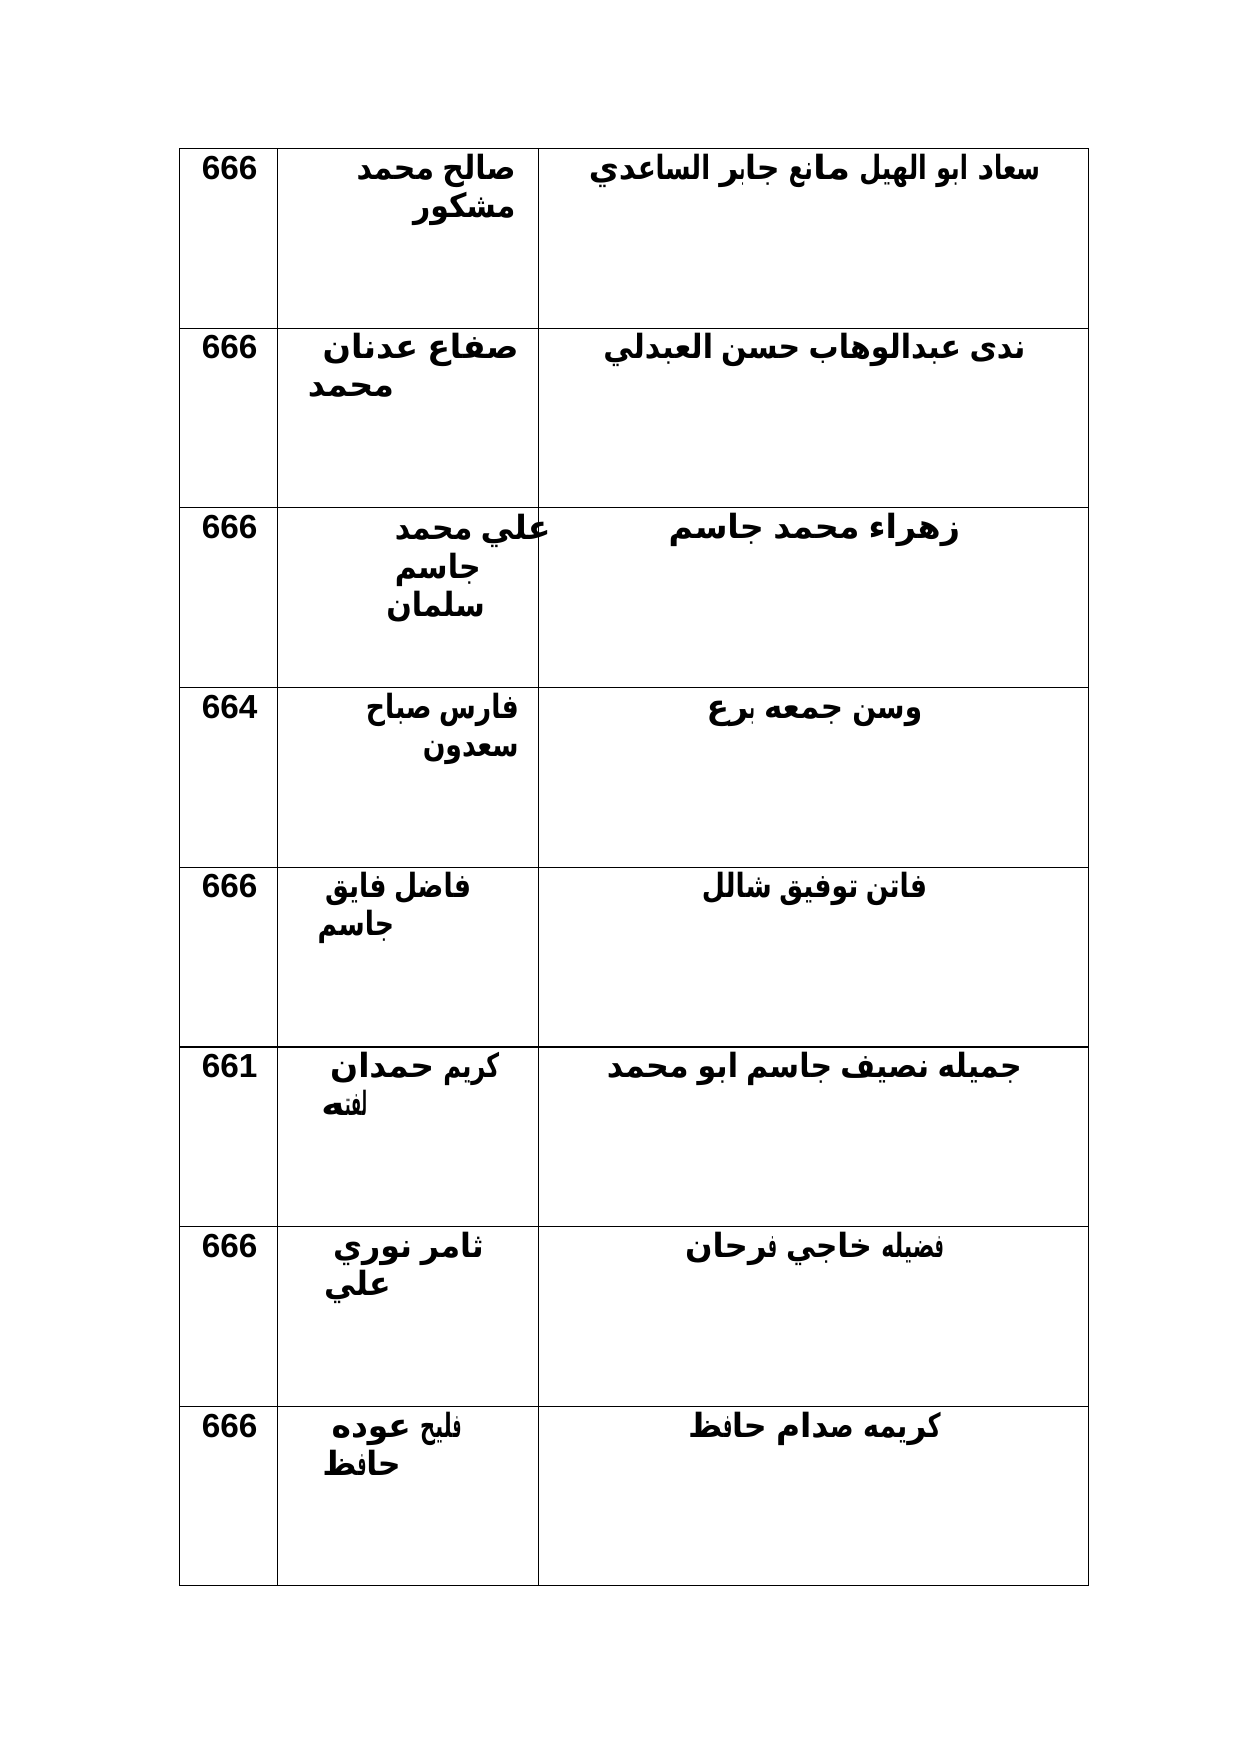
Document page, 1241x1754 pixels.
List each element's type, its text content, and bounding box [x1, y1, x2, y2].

table_cell فليح عوده حافظ [278, 1407, 538, 1585]
table_cell فاضل فايق جاسم [278, 868, 538, 1046]
table_cell فاتن توفيق شالل [539, 868, 1088, 1046]
table_header سعاد ابو الهيل مانع جابر الساعدي [539, 149, 1088, 328]
table_cell زهراء محمد جاسم [539, 508, 1088, 687]
table_cell علي محمد جاسم سلمان [278, 508, 538, 687]
table_cell 666 [180, 1407, 277, 1585]
table_cell 666 [180, 868, 277, 1046]
table_cell كريمه صدام حافظ [539, 1407, 1088, 1585]
table_cell 666 [180, 1227, 277, 1406]
table_cell كريم حمدان لفته [278, 1048, 538, 1226]
table_cell 666 [180, 508, 277, 687]
table_cell وسن جمعه برع [539, 688, 1088, 867]
table_header 666 [180, 149, 277, 328]
table_cell 661 [180, 1048, 277, 1226]
table_cell جميله نصيف جاسم ابو محمد [539, 1048, 1088, 1226]
table_cell 664 [180, 688, 277, 867]
table_cell ثامر نوري علي [278, 1227, 538, 1406]
table_cell ندى عبدالوهاب حسن العبدلي [539, 329, 1088, 507]
table_cell فضيله خاجي فرحان [539, 1227, 1088, 1406]
table_cell صفاع عدنان محمد [278, 329, 538, 507]
table_cell 666 [180, 329, 277, 507]
table_cell فارس صباح سعدون [278, 688, 538, 867]
table_header صالح محمد مشكور [278, 149, 538, 328]
